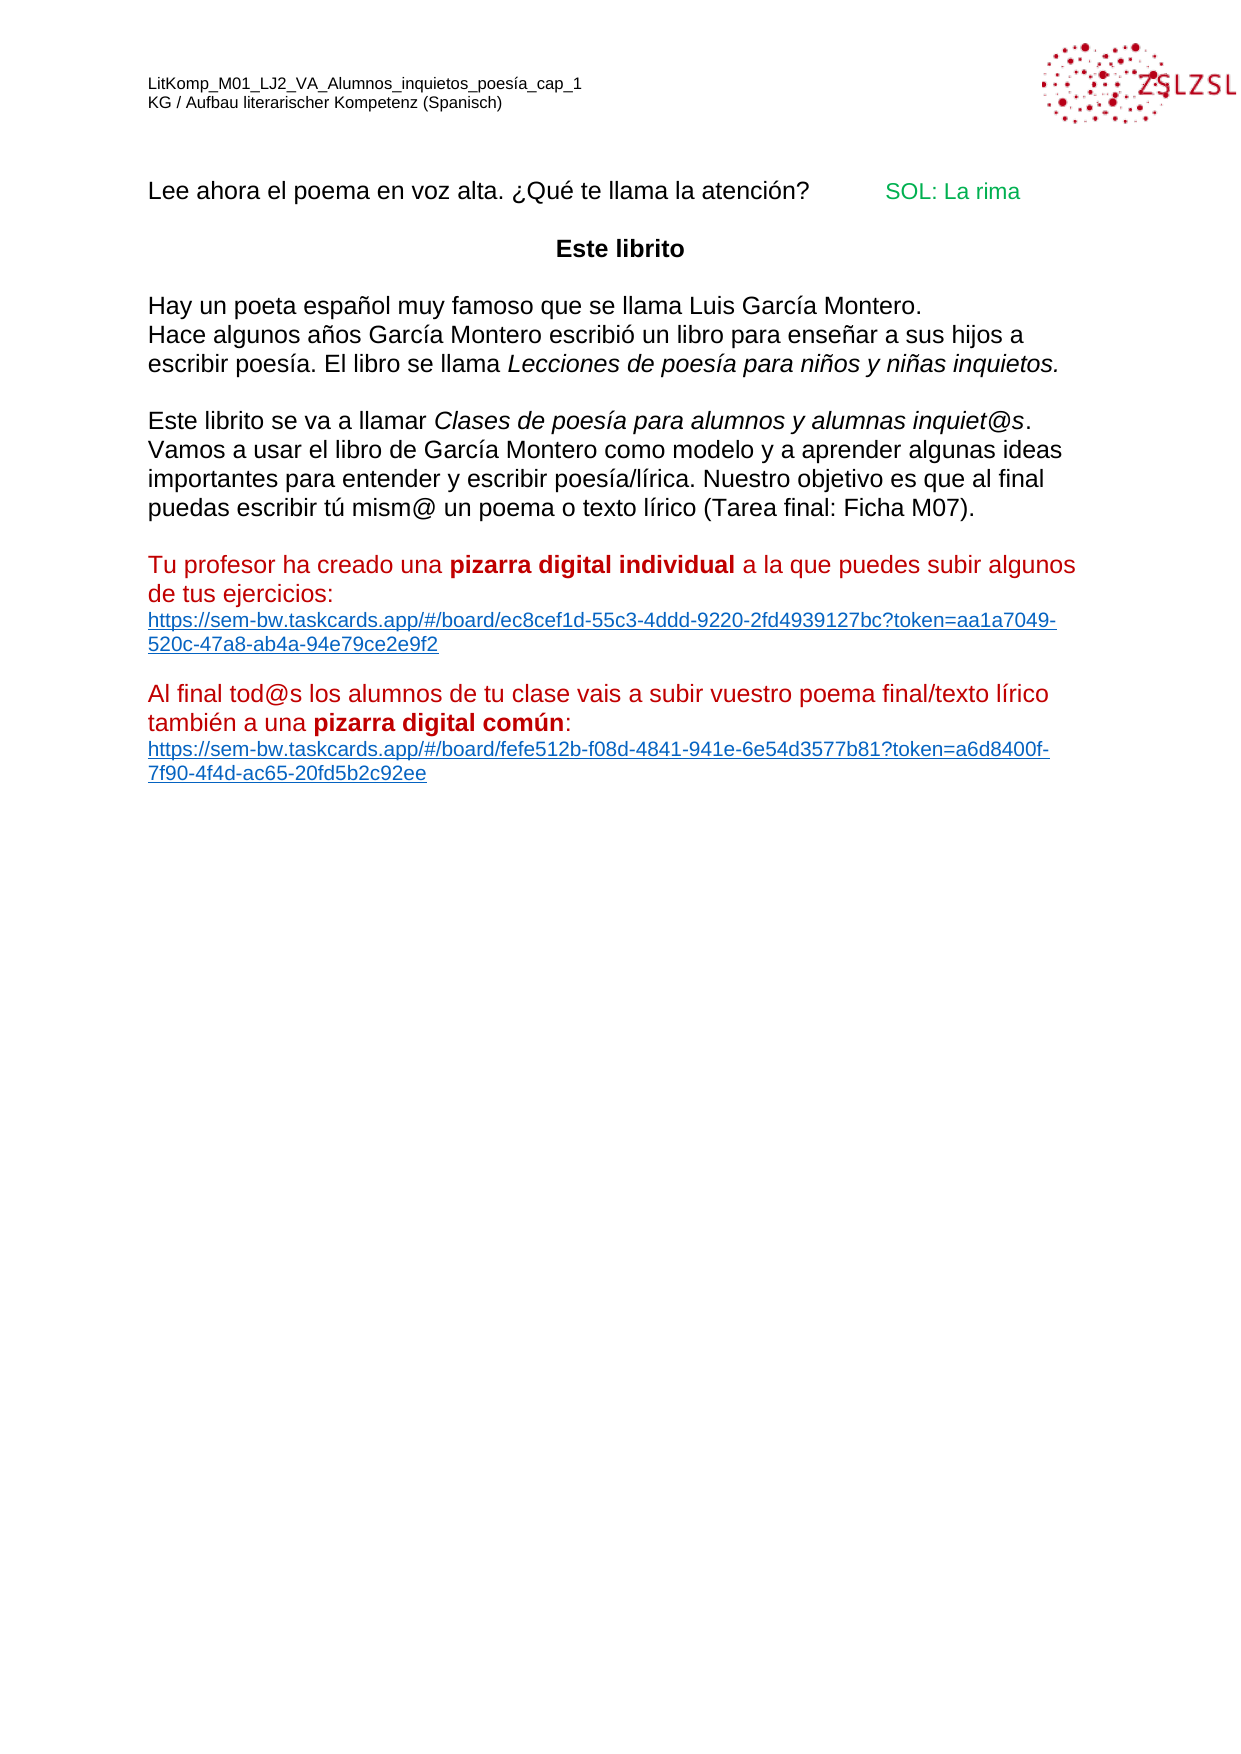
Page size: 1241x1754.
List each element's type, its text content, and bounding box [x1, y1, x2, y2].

text Hay un poeta español muy famoso que se llama Luis García Montero. [148, 291, 1093, 320]
text Lee ahora el poema en voz alta. ¿Qué te llama la atención? SOL: La rima [148, 176, 1093, 205]
text Al final tod@s los alumnos de tu clase vais a subir vuestro poema final/texto lírico también a una pizarra digital común: [148, 679, 1093, 737]
text Tu profesor ha creado una pizarra digital individual a la que puedes subir algunos de tus ejercicios: [148, 550, 1093, 608]
picture [1038, 42, 1236, 124]
text Este librito [148, 234, 1093, 263]
text Hace algunos años García Montero escribió un libro para enseñar a sus hijos a escribir poesía. El libro se llama Lecciones de poesía para niños y niñas inquietos. [148, 320, 1093, 378]
text https://sem-bw.taskcards.app/#/board/fefe512b-f08d-4841-941e-6e54d3577b81?token=a6d8400f-7f90-4f4d-ac65-20fd5b2c92ee [148, 737, 1093, 785]
text https://sem-bw.taskcards.app/#/board/ec8cef1d-55c3-4ddd-9220-2fd4939127bc?token=aa1a7049-520c-47a8-ab4a-94e79ce2e9f2 [148, 608, 1093, 656]
text Este librito se va a llamar Clases de poesía para alumnos y alumnas inquiet@s. Vamos a usar el libro de García Montero como modelo y a aprender algunas ideas importantes para entender y escribir poesía/lírica. Nuestro objetivo es que al final puedas escribir tú mism@ un poema o texto lírico (Tarea final: Ficha M07). [148, 406, 1093, 521]
